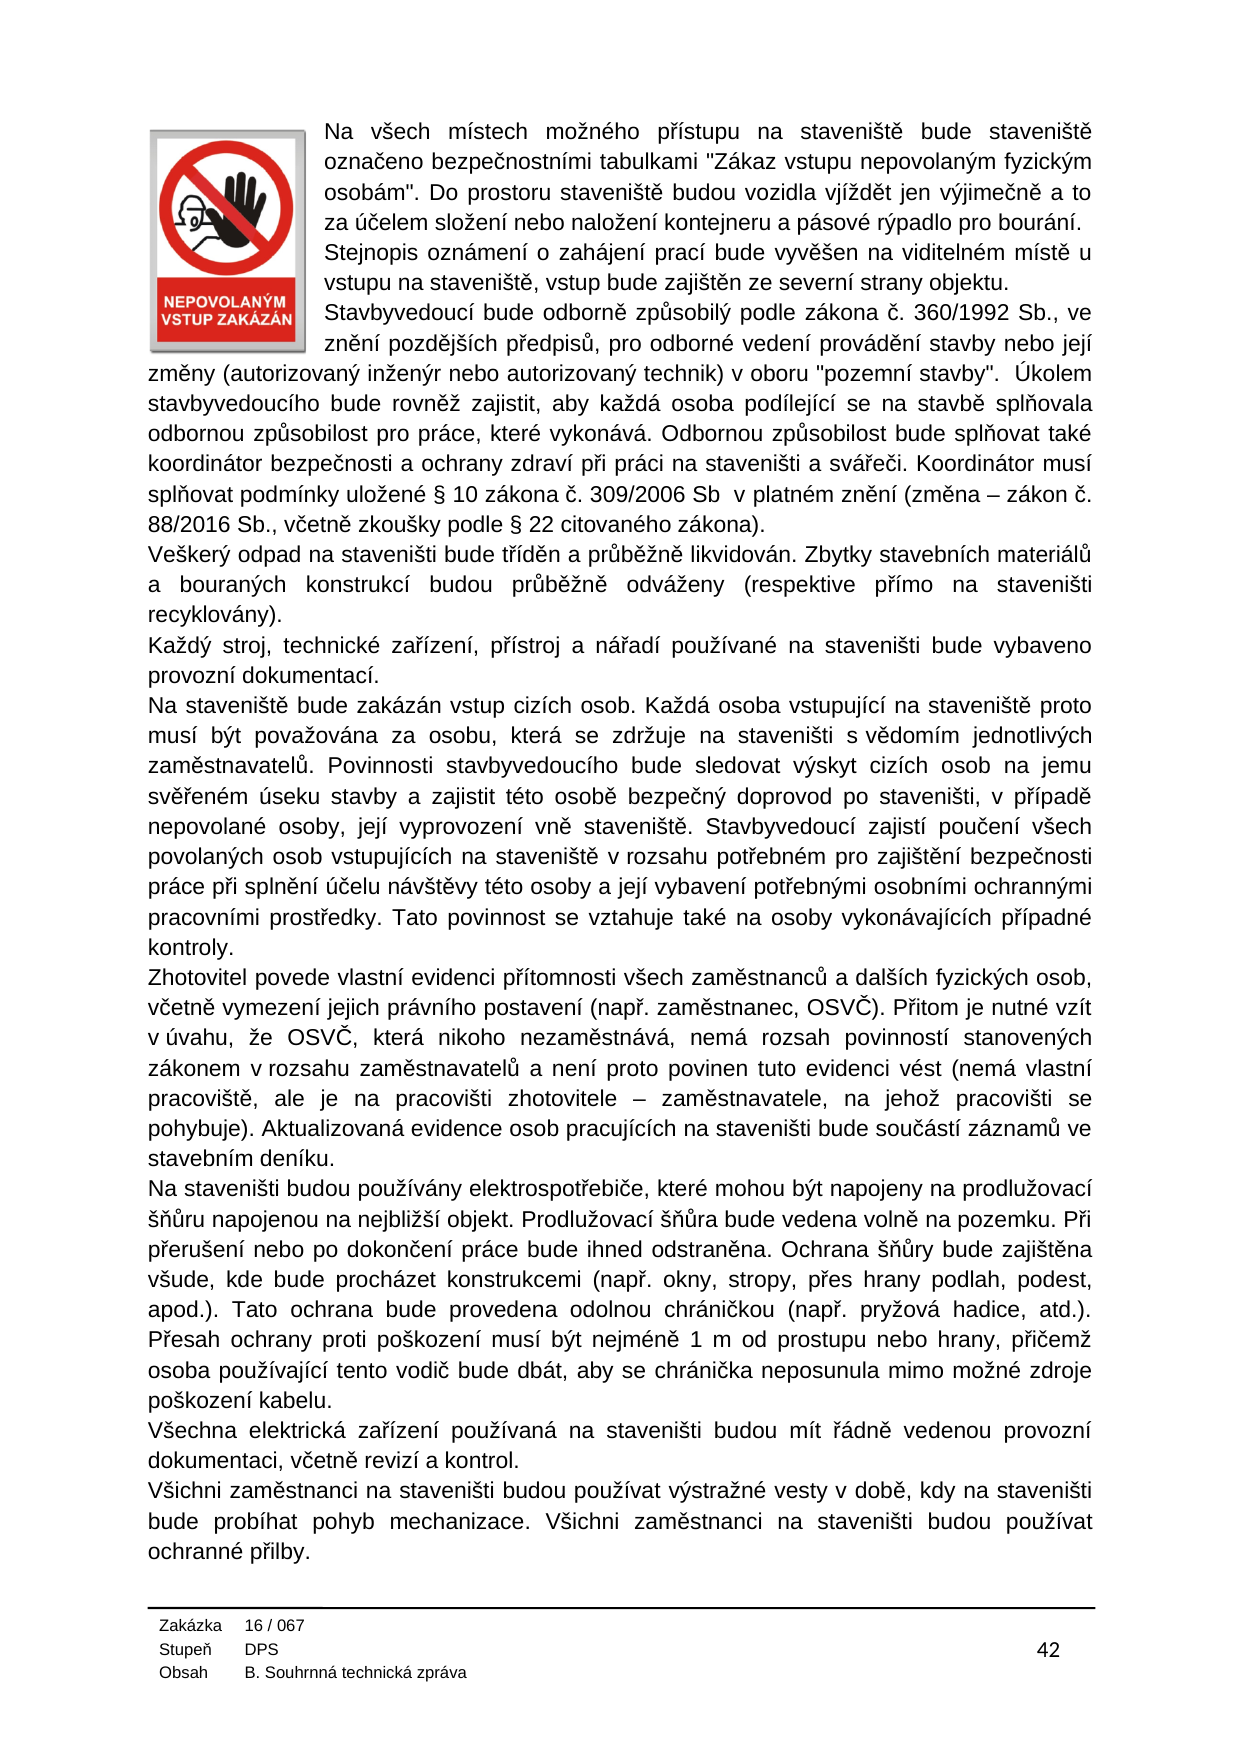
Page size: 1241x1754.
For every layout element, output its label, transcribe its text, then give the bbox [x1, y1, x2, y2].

text Všechna elektrická zařízení používaná na staveništi budou mít řádně vedenou provozní dokumentaci, včetně revizí a kontrol. [148, 1417, 1093, 1474]
text Zhotovitel povede vlastní evidenci přítomnosti všech zaměstnanců a dalších fyzických osob, včetně vymezení jejich právního postavení (např. zaměstnanec, OSVČ). Přitom je nutné vzít v úvahu, že OSVČ, která nikoho nezaměstnává, nemá rozsah povinností stanovených zákonem v rozsahu zaměstnavatelů a není proto povinen tuto evidenci vést (nemá vlastní pracoviště, ale je na pracovišti zhotovitele – zaměstnavatele, na jehož pracovišti se pohybuje). Aktualizovaná evidence osob pracujících na staveništi bude součástí záznamů ve stavebním deníku. [148, 964, 1093, 1172]
text Na všech místech možného přístupu na staveniště bude staveniště označeno bezpečnostními tabulkami "Zákaz vstupu nepovolaným fyzickým osobám". Do prostoru staveniště budou vozidla vjíždět jen výjimečně a to za účelem složení nebo naložení kontejneru a pásové rýpadlo pro bourání. [148, 118, 1093, 235]
picture [149, 129, 307, 355]
text Všichni zaměstnanci na staveništi budou používat výstražné vesty v době, kdy na staveništi bude probíhat pohyb mechanizace. Všichni zaměstnanci na staveništi budou používat ochranné přilby. [148, 1477, 1093, 1564]
text Na staveništi budou používány elektrospotřebiče, které mohou být napojeny na prodlužovací šňůru napojenou na nejbližší objekt. Prodlužovací šňůra bude vedena volně na pozemku. Při přerušení nebo po dokončení práce bude ihned odstraněna. Ochrana šňůry bude zajištěna všude, kde bude procházet konstrukcemi (např. okny, stropy, přes hrany podlah, podest, apod.). Tato ochrana bude provedena odolnou chráničkou (např. pryžová hadice, atd.). Přesah ochrany proti poškození musí být nejméně 1 m od prostupu nebo hrany, přičemž osoba používající tento vodič bude dbát, aby se chránička neposunula mimo možné zdroje poškození kabelu. [148, 1175, 1093, 1413]
text Každý stroj, technické zařízení, přístroj a nářadí používané na staveništi bude vybaveno provozní dokumentací. [148, 632, 1093, 688]
text Stejnopis oznámení o zahájení prací bude vyvěšen na viditelném místě u vstupu na staveniště, vstup bude zajištěn ze severní strany objektu. [307, 239, 1093, 296]
text Veškerý odpad na staveništi bude tříděn a průběžně likvidován. Zbytky stavebních materiálů a bouraných konstrukcí budou průběžně odváženy (respektive přímo na staveništi recyklovány). [148, 541, 1093, 628]
text Na staveniště bude zakázán vstup cizích osob. Každá osoba vstupující na staveniště proto musí být považována za osobu, která se zdržuje na staveništi s vědomím jednotlivých zaměstnavatelů. Povinnosti stavbyvedoucího bude sledovat výskyt cizích osob na jemu svěřeném úseku stavby a zajistit této osobě bezpečný doprovod po staveništi, v případě nepovolané osoby, její vyprovození vně staveniště. Stavbyvedoucí zajistí poučení všech povolaných osob vstupujících na staveniště v rozsahu potřebném pro zajištění bezpečnosti práce při splnění účelu návštěvy této osoby a její vybavení potřebnými osobními ochrannými pracovními prostředky. Tato povinnost se vztahuje také na osoby vykonávajících případné kontroly. [148, 692, 1093, 960]
text Stavbyvedoucí bude odborně způsobilý podle zákona č. 360/1992 Sb., ve znění pozdějších předpisů, pro odborné vedení provádění stavby nebo její změny (autorizovaný inženýr nebo autorizovaný technik) v oboru "pozemní stavby". Úkolem stavbyvedoucího bude rovněž zajistit, aby každá osoba podílející se na stavbě splňovala odbornou způsobilost pro práce, které vykonává. Odbornou způsobilost bude splňovat také koordinátor bezpečnosti a ochrany zdraví při práci na staveništi a svářeči. Koordinátor musí splňovat podmínky uložené § 10 zákona č. 309/2006 Sb v platném znění (změna – zákon č. 88/2016 Sb., včetně zkoušky podle § 22 citovaného zákona). [148, 299, 1093, 537]
